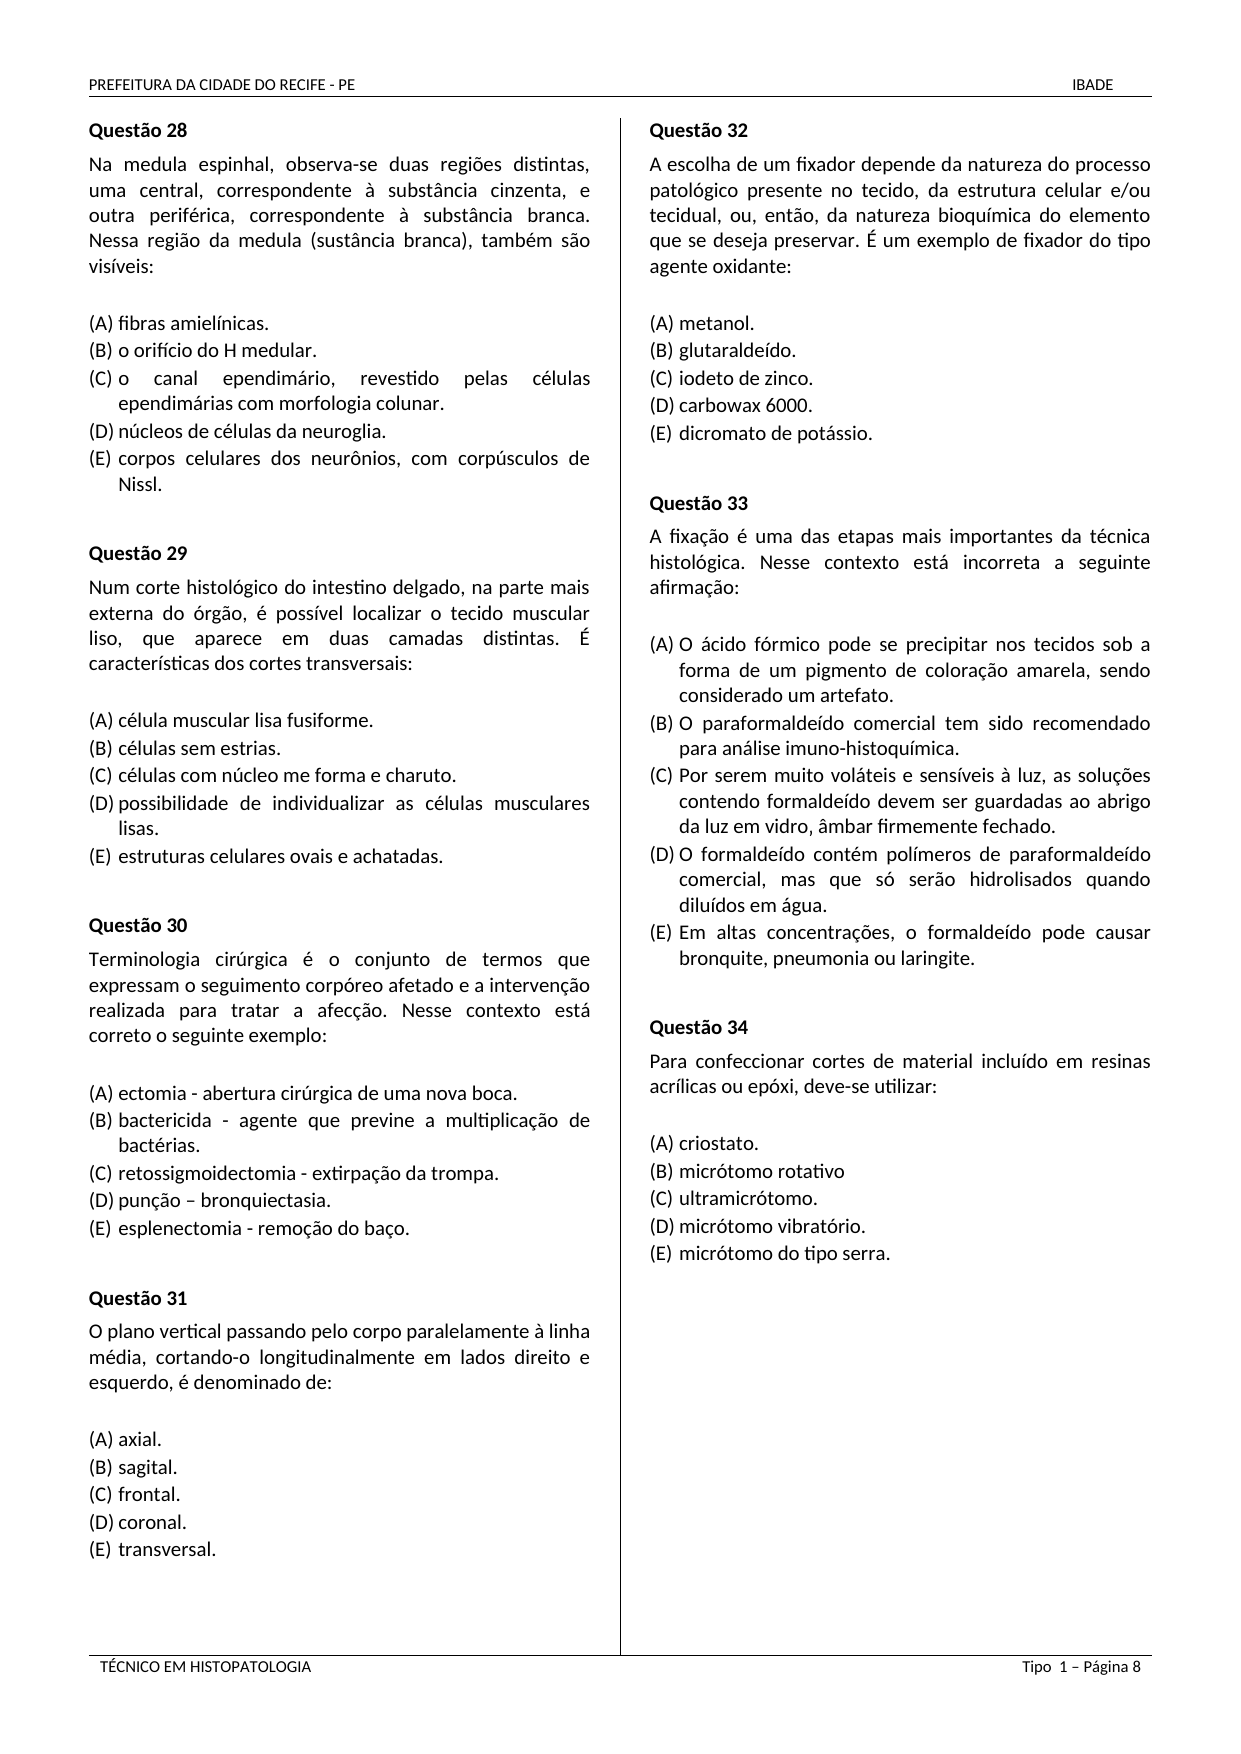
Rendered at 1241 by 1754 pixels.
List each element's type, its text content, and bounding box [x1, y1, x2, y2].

text (C) o canal ependimário, revestido pelas células ependimárias com morfologia colunar. [89, 365, 591, 416]
text Questão 34 [649, 1014, 1152, 1040]
text (A) O ácido fórmico pode se precipitar nos tecidos sob a forma de um pigmento de coloração amarela, sendo considerado um artefato. [649, 631, 1152, 708]
text (D) micrótomo vibratório. [679, 1213, 1152, 1238]
text (A) criostato. [679, 1131, 1152, 1156]
text (C) ultramicrótomo. [679, 1186, 1152, 1211]
text (B) glutaraldeído. [679, 338, 1152, 363]
text (E) dicromato de potássio. [679, 420, 1152, 446]
text (B) células sem estrias. [118, 735, 591, 761]
text A fixação é uma das etapas mais importantes da técnica histológica. Nesse contexto está incorreta a seguinte afirmação: [649, 523, 1152, 600]
text Questão 28 [89, 118, 591, 143]
text (D) possibilidade de individualizar as células musculares lisas. [89, 790, 591, 841]
text (C) retossigmoidectomia - extirpação da trompa. [118, 1160, 591, 1186]
text Questão 29 [89, 541, 591, 566]
text (D) carbowax 6000. [679, 393, 1152, 418]
text (D) O formaldeído contém polímeros de paraformaldeído comercial, mas que só serão hidrolisados quando diluídos em água. [649, 841, 1152, 917]
text Terminologia cirúrgica é o conjunto de termos que expressam o seguimento corpóreo afetado e a intervenção realizada para tratar a afecção. Nesse contexto está correto o seguinte exemplo: [89, 946, 591, 1048]
text (C) Por serem muito voláteis e sensíveis à luz, as soluções contendo formaldeído devem ser guardadas ao abrigo da luz em vidro‚ âmbar firmemente fechado. [649, 763, 1152, 839]
text (B) micrótomo rotativo [679, 1158, 1152, 1183]
text O plano vertical passando pelo corpo paralelamente à linha média, cortando-o longitudinalmente em lados direito e esquerdo, é denominado de: [89, 1318, 591, 1395]
text (D) coronal. [118, 1509, 591, 1534]
text (C) frontal. [118, 1481, 591, 1507]
text A escolha de um fixador depende da natureza do processo patológico presente no tecido, da estrutura celular e/ou tecidual, ou, então, da natureza bioquímica do elemento que se deseja preservar. É um exemplo de fixador do tipo agente oxidante: [649, 151, 1152, 278]
text Para confeccionar cortes de material incluído em resinas acrílicas ou epóxi, deve-se utilizar: [649, 1048, 1152, 1099]
text (E) corpos celulares dos neurônios, com corpúsculos de Nissl. [89, 446, 591, 496]
text (E) transversal. [118, 1536, 591, 1562]
text (E) estruturas celulares ovais e achatadas. [118, 843, 591, 868]
text Questão 32 [649, 118, 1152, 143]
text (B) o orifício do H medular. [118, 338, 591, 363]
text Questão 31 [89, 1285, 591, 1310]
text Num corte histológico do intestino delgado, na parte mais externa do órgão, é possível localizar o tecido muscular liso, que aparece em duas camadas distintas. É características dos cortes transversais: [89, 574, 591, 676]
text (A) ectomia - abertura cirúrgica de uma nova boca. [118, 1080, 591, 1105]
text (A) metanol. [679, 310, 1152, 336]
text (A) axial. [118, 1426, 591, 1452]
text (D) punção – bronquiectasia. [118, 1188, 591, 1213]
text (A) célula muscular lisa fusiforme. [118, 708, 591, 733]
text (E) esplenectomia - remoção do baço. [118, 1215, 591, 1241]
text (C) células com núcleo me forma e charuto. [118, 763, 591, 788]
text (C) iodeto de zinco. [679, 365, 1152, 391]
text (B) bactericida - agente que previne a multiplicação de bactérias. [89, 1107, 591, 1158]
text Na medula espinhal, observa-se duas regiões distintas, uma central, correspondente à substância cinzenta, e outra periférica, correspondente à substância branca. Nessa região da medula (sustância branca), também são visíveis: [89, 151, 591, 278]
text (D) núcleos de células da neuroglia. [118, 418, 591, 443]
text (B) O paraformaldeído comercial tem sido recomendado para análise imuno-histoquímica. [649, 710, 1152, 761]
text (E) micrótomo do tipo serra. [679, 1241, 1152, 1266]
text (B) sagital. [118, 1454, 591, 1479]
text Questão 33 [649, 490, 1152, 515]
text Questão 30 [89, 913, 591, 938]
text (E) Em altas concentrações, o formaldeído pode causar bronquite, pneumonia ou laringite. [649, 919, 1152, 970]
text (A) fibras amielínicas. [118, 310, 591, 336]
